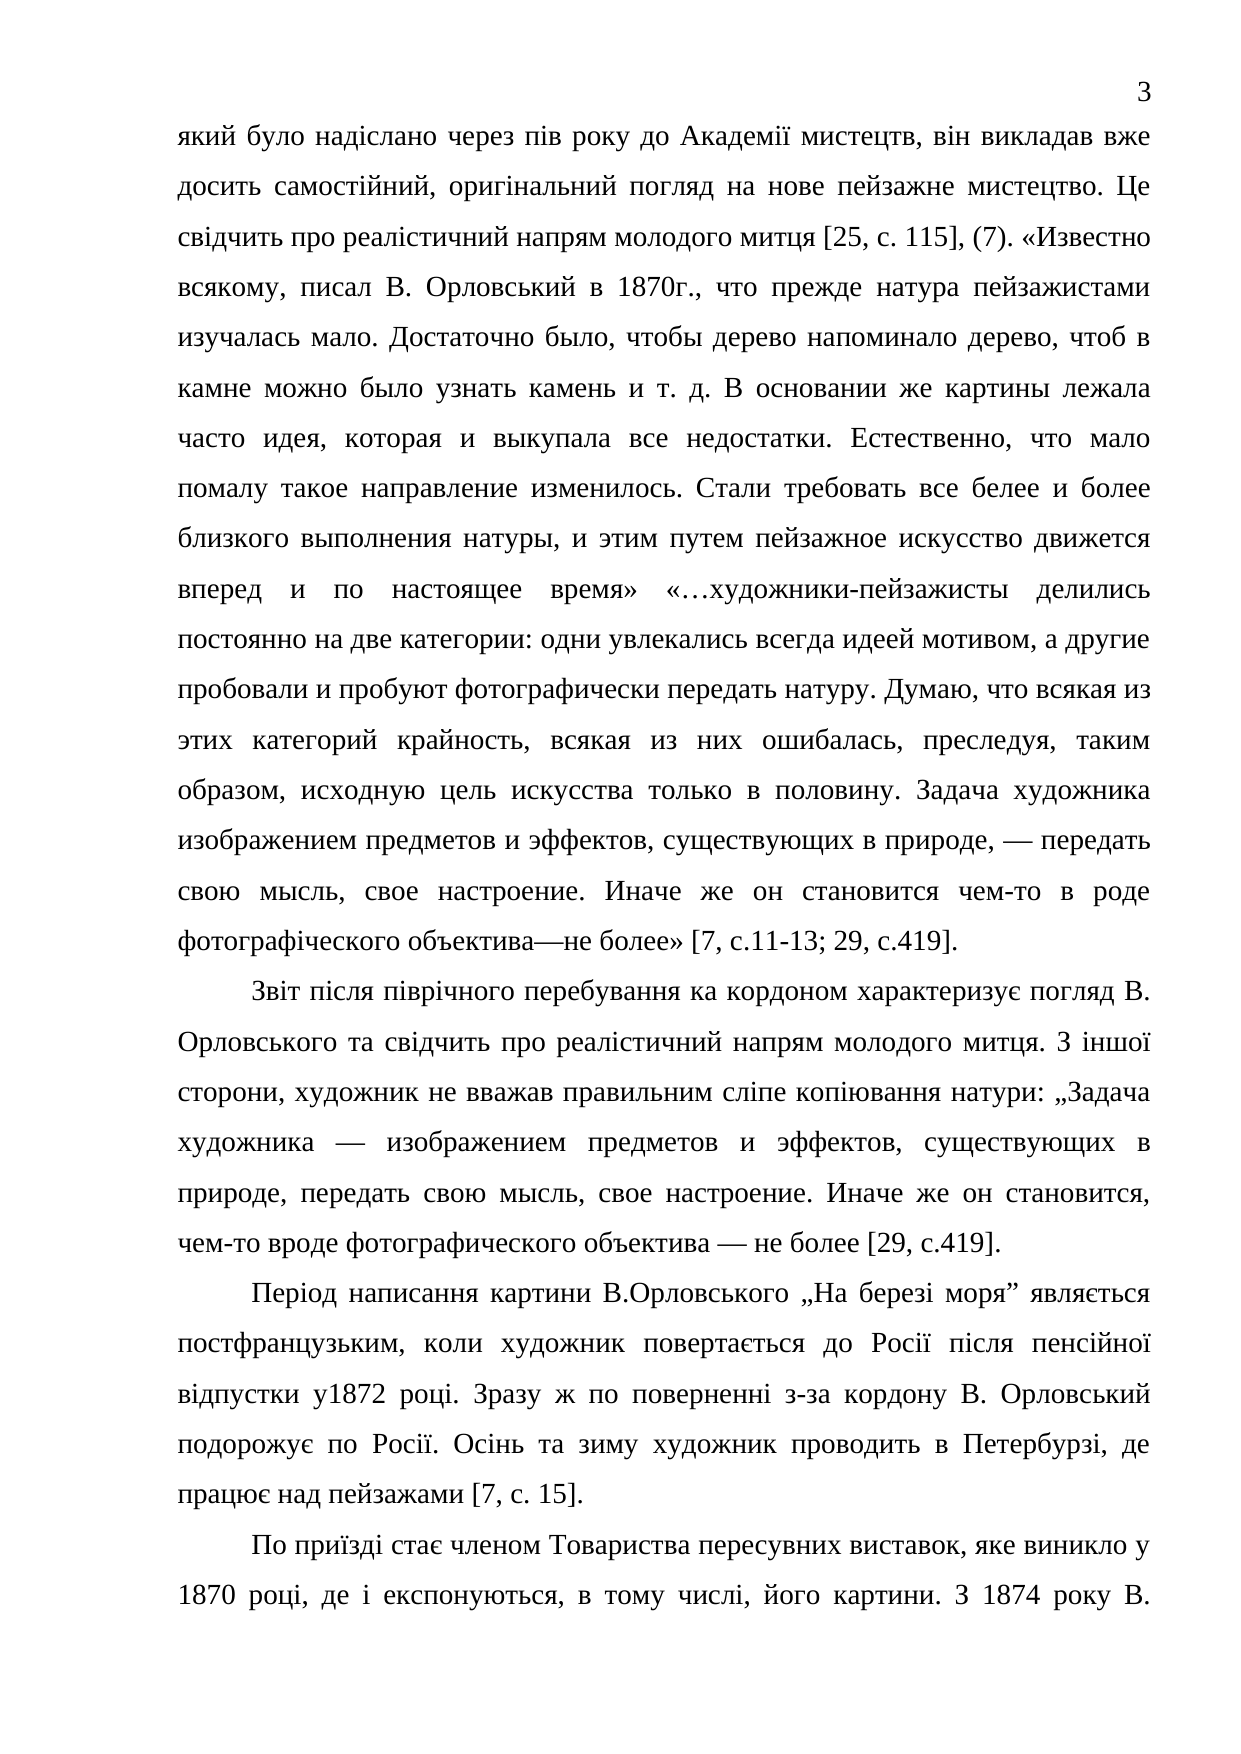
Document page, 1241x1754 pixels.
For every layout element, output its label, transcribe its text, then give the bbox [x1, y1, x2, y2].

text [177, 118, 1152, 957]
text Звіт після піврічного перебування ка кордоном характеризує погляд В. Орловського та свідчить про реалістичний напрям молодого митця. З іншої сторони, художник не вважав правильним сліпе копіювання натури: „Задача художника — изображением предметов и эффектов, существующих в природе, передать свою мысль, свое настроение. Иначе же он становится, чем-то вроде фотографического объектива — не более [29, с.419]. [177, 973, 1152, 1258]
text Період написання картини В.Орловського „На березі моря” являється постфранцузьким, коли художник повертається до Росії після пенсійної відпустки у1872 році. Зразу ж по поверненні з-за кордону В. Орловський подорожує по Росії. Осінь та зиму художник проводить в Петербурзі, де працює над пейзажами [7, с. 15]. [177, 1275, 1152, 1510]
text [177, 1527, 1152, 1611]
